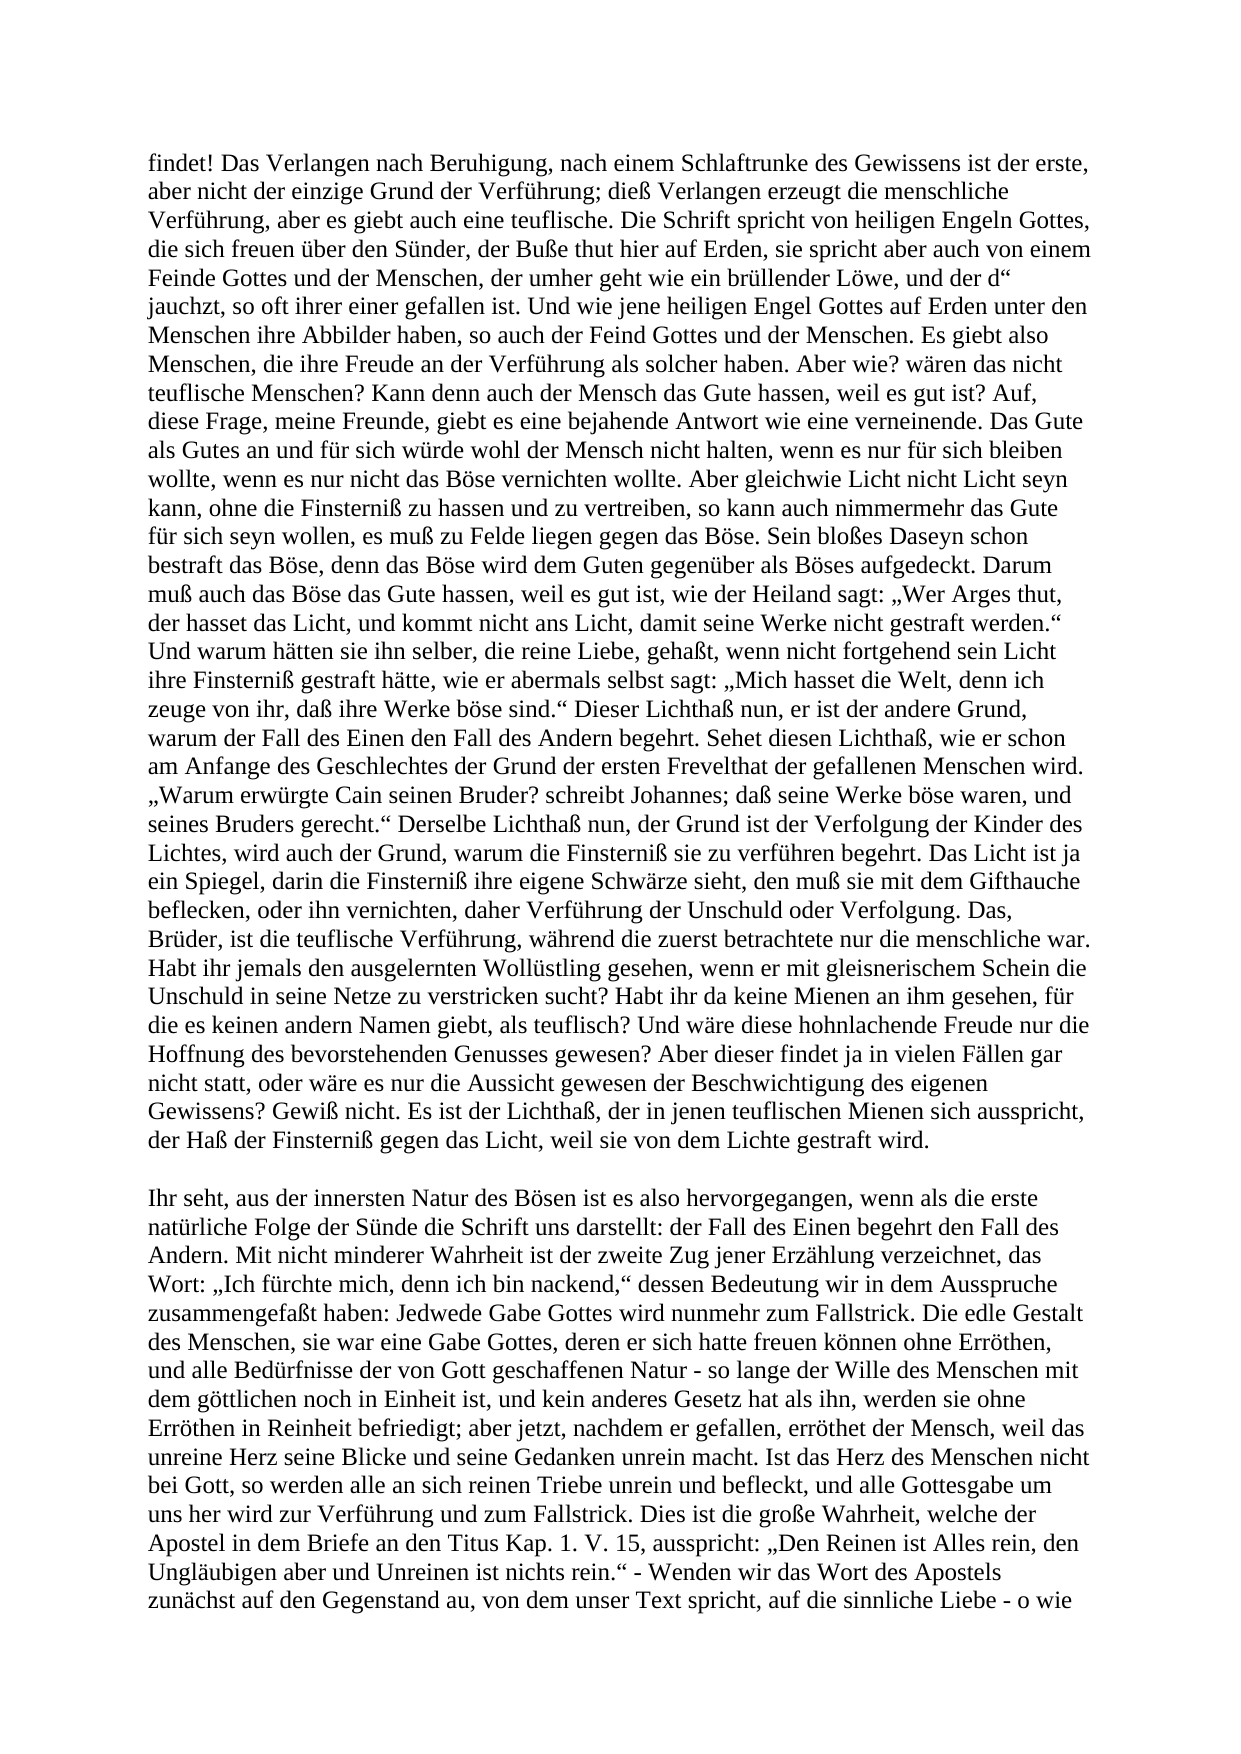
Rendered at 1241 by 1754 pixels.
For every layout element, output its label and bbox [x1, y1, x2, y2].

text [148, 148, 1093, 1154]
text [148, 1183, 1093, 1614]
